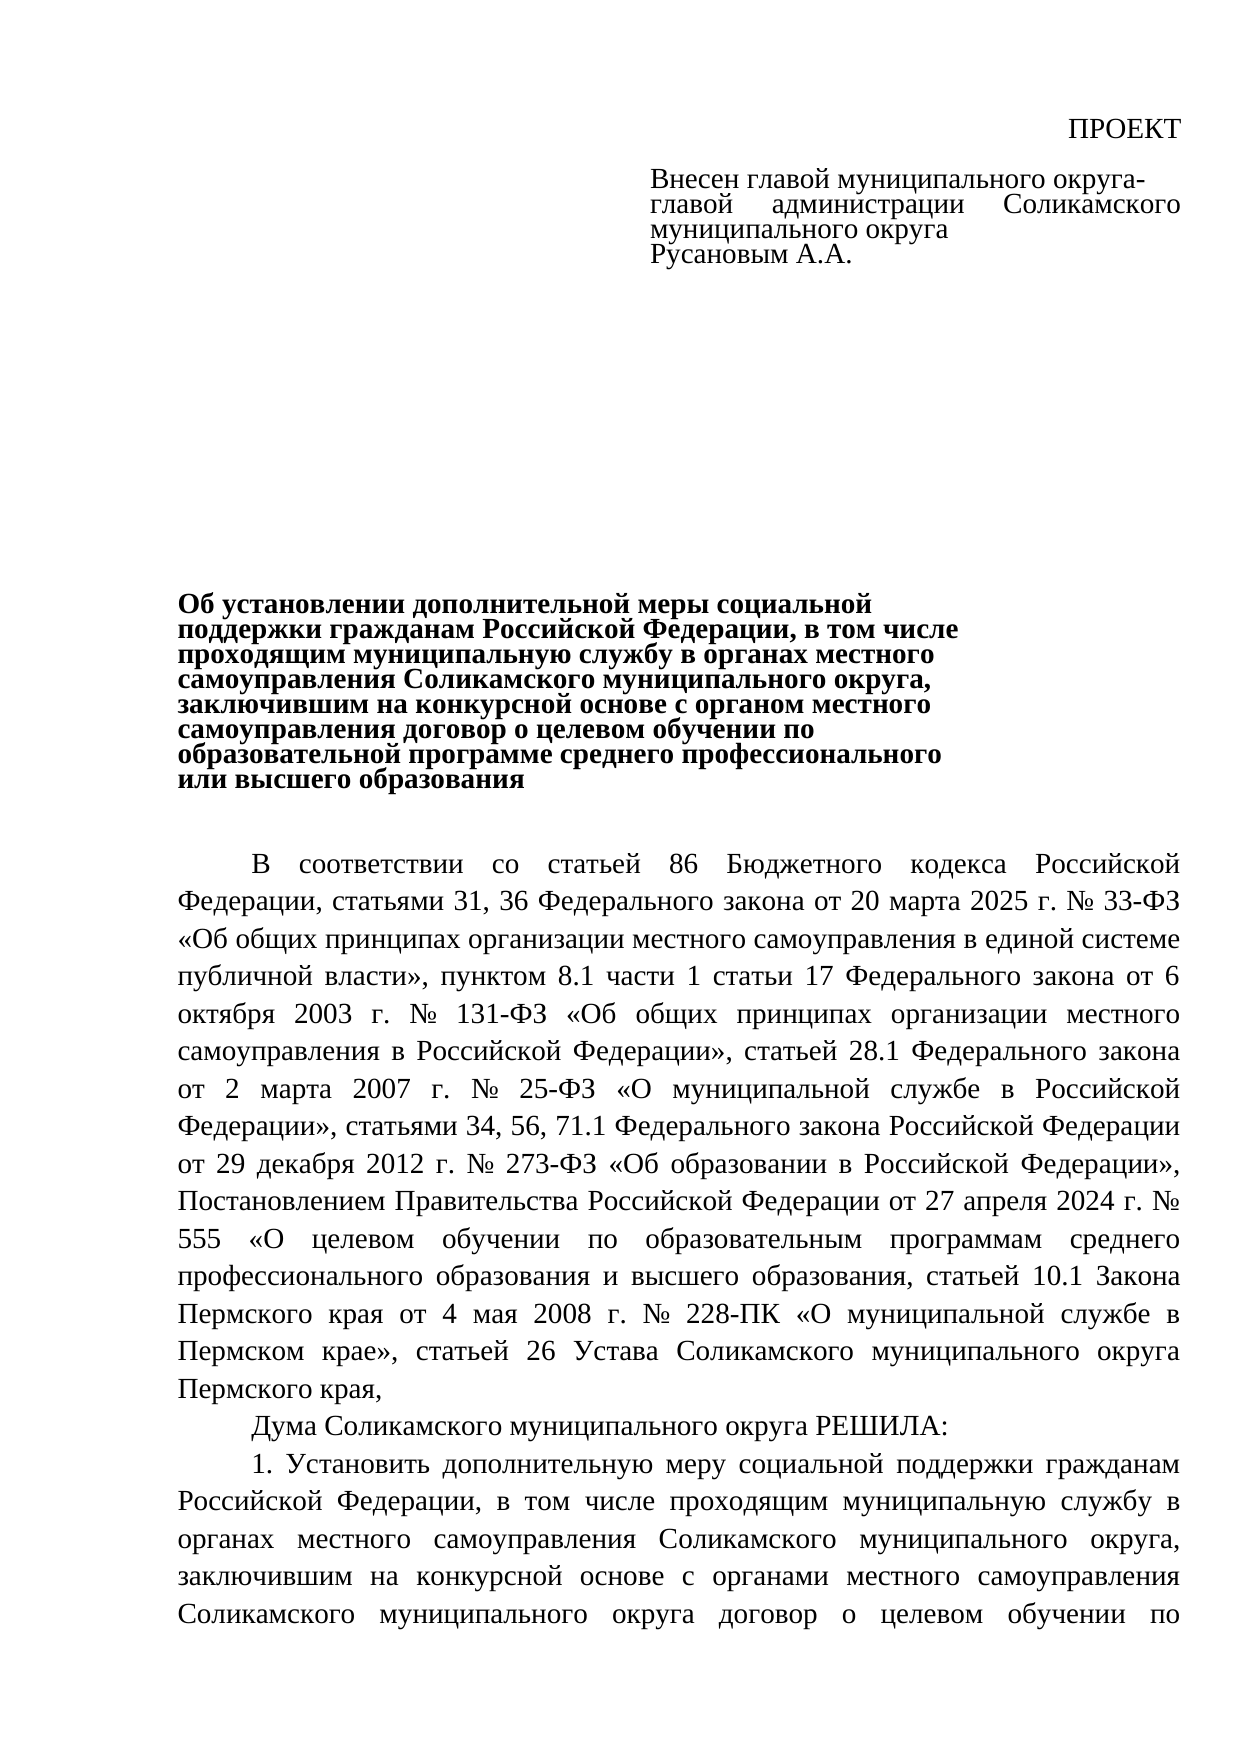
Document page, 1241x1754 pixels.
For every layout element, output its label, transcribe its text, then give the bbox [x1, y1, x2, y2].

text В соответствии со статьей 86 Бюджетного кодекса Российской Федерации, статьями 31, 36 Федерального закона от 20 марта 2025 г. № 33-ФЗ «Об общих принципах организации местного самоуправления в единой системе публичной власти», пунктом 8.1 части 1 статьи 17 Федерального закона от 6 октября 2003 г. № 131-ФЗ «Об общих принципах организации местного самоуправления в Российской Федерации», статьей 28.1 Федерального закона от 2 марта 2007 г. № 25-ФЗ «О муниципальной службе в Российской Федерации», статьями 34, 56, 71.1 Федерального закона Российской Федерации от 29 декабря 2012 г. № 273-ФЗ «Об образовании в Российской Федерации», Постановлением Правительства Российской Федерации от 27 апреля 2024 г. № 555 «О целевом обучении по образовательным программам среднего профессионального образования и высшего образования, статьей 10.1 Закона Пермского края от 4 мая 2008 г. № 228-ПК «О муниципальной службе в Пермском крае», статьей 26 Устава Соликамского муниципального округа Пермского края, [177, 843, 1181, 1406]
text Русановым А.А. [650, 243, 1181, 268]
text главой администрации Соликамского муниципального округа [650, 193, 1181, 243]
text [177, 1443, 1181, 1631]
text Дума Соликамского муниципального округа РЕШИЛА: [177, 1406, 1181, 1443]
text ПРОЕКТ [177, 118, 1181, 143]
text Внесен главой муниципального округа- [650, 168, 1181, 193]
text Об установлении дополнительной меры социальной поддержки гражданам Российской Федерации, в том числе проходящим муниципальную службу в органах местного самоуправления Соликамского муниципального округа, заключившим на конкурсной основе с органом местного самоуправления договор о целевом обучении по образовательной программе среднего профессионального или высшего образования [177, 593, 974, 793]
